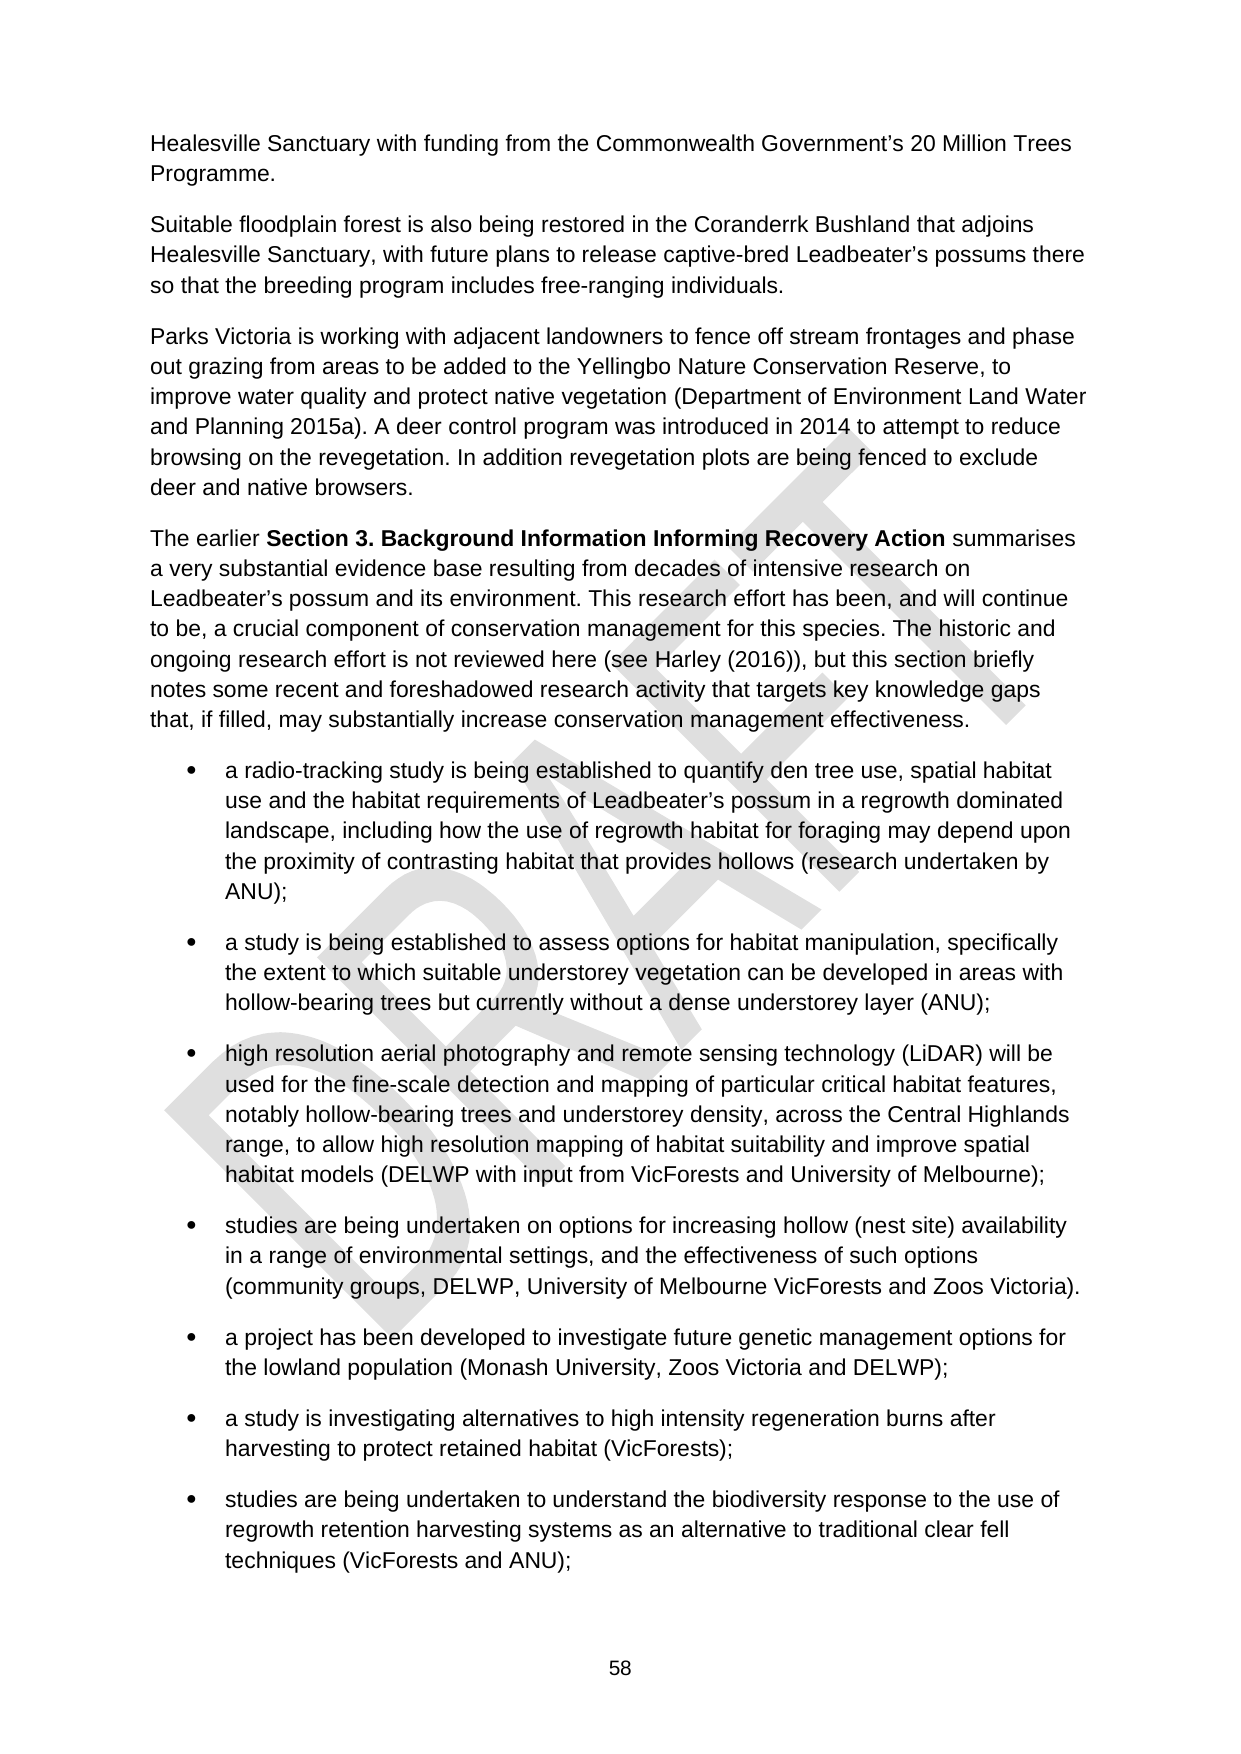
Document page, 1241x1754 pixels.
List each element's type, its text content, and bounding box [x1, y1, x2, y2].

list a radio-tracking study is being established to quantify den tree use, spatial habitat use and the habitat requirements of Leadbeater’s possum in a regrowth dominated landscape, including how the use of regrowth habitat for foraging may depend upon the proximity of contrasting habitat that provides hollows (research undertaken by ANU); [187, 757, 1090, 904]
list a study is being established to assess options for habitat manipulation, specifically the extent to which suitable understorey vegetation can be developed in areas with hollow-bearing trees but currently without a dense understorey layer (ANU); [187, 929, 1090, 1016]
text Suitable floodplain forest is also being restored in the Coranderrk Bushland that adjoins Healesville Sanctuary, with future plans to release captive-bred Leadbeater’s possums there so that the breeding program includes free-ranging individuals. [150, 211, 1090, 298]
list a study is investigating alternatives to high intensity regeneration burns after harvesting to protect retained habitat (VicForests); [187, 1405, 1090, 1461]
text The earlier Section 3. Background Information Informing Recovery Action summarises a very substantial evidence base resulting from decades of intensive research on Leadbeater’s possum and its environment. This research effort has been, and will continue to be, a crucial component of conservation management for this species. The historic and ongoing research effort is not reviewed here (see Harley (2016)), but this section briefly notes some recent and foreshadowed research activity that targets key knowledge gaps that, if filled, may substantially increase conservation management effectiveness. [150, 525, 1090, 732]
list a project has been developed to investigate future genetic management options for the lowland population (Monash University, Zoos Victoria and DELWP); [187, 1324, 1090, 1380]
list studies are being undertaken to understand the biodiversity response to the use of regrowth retention harvesting systems as an alternative to traditional clear fell techniques (VicForests and ANU); [187, 1486, 1090, 1573]
list studies are being undertaken on options for increasing hollow (nest site) availability in a range of environmental settings, and the effectiveness of such options (community groups, DELWP, University of Melbourne VicForests and Zoos Victoria). [187, 1212, 1090, 1299]
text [150, 130, 1090, 186]
text Parks Victoria is working with adjacent landowners to fence off stream frontages and phase out grazing from areas to be added to the Yellingbo Nature Conservation Reserve, to improve water quality and protect native vegetation (Department of Environment Land Water and Planning 2015a). A deer control program was introduced in 2014 to attempt to reduce browsing on the revegetation. In addition revegetation plots are being fenced to exclude deer and native browsers. [150, 323, 1090, 500]
list high resolution aerial photography and remote sensing technology (LiDAR) will be used for the fine-scale detection and mapping of particular critical habitat features, notably hollow-bearing trees and understorey density, across the Central Highlands range, to allow high resolution mapping of habitat suitability and improve spatial habitat models (DELWP with input from VicForests and University of Melbourne); [187, 1040, 1090, 1187]
